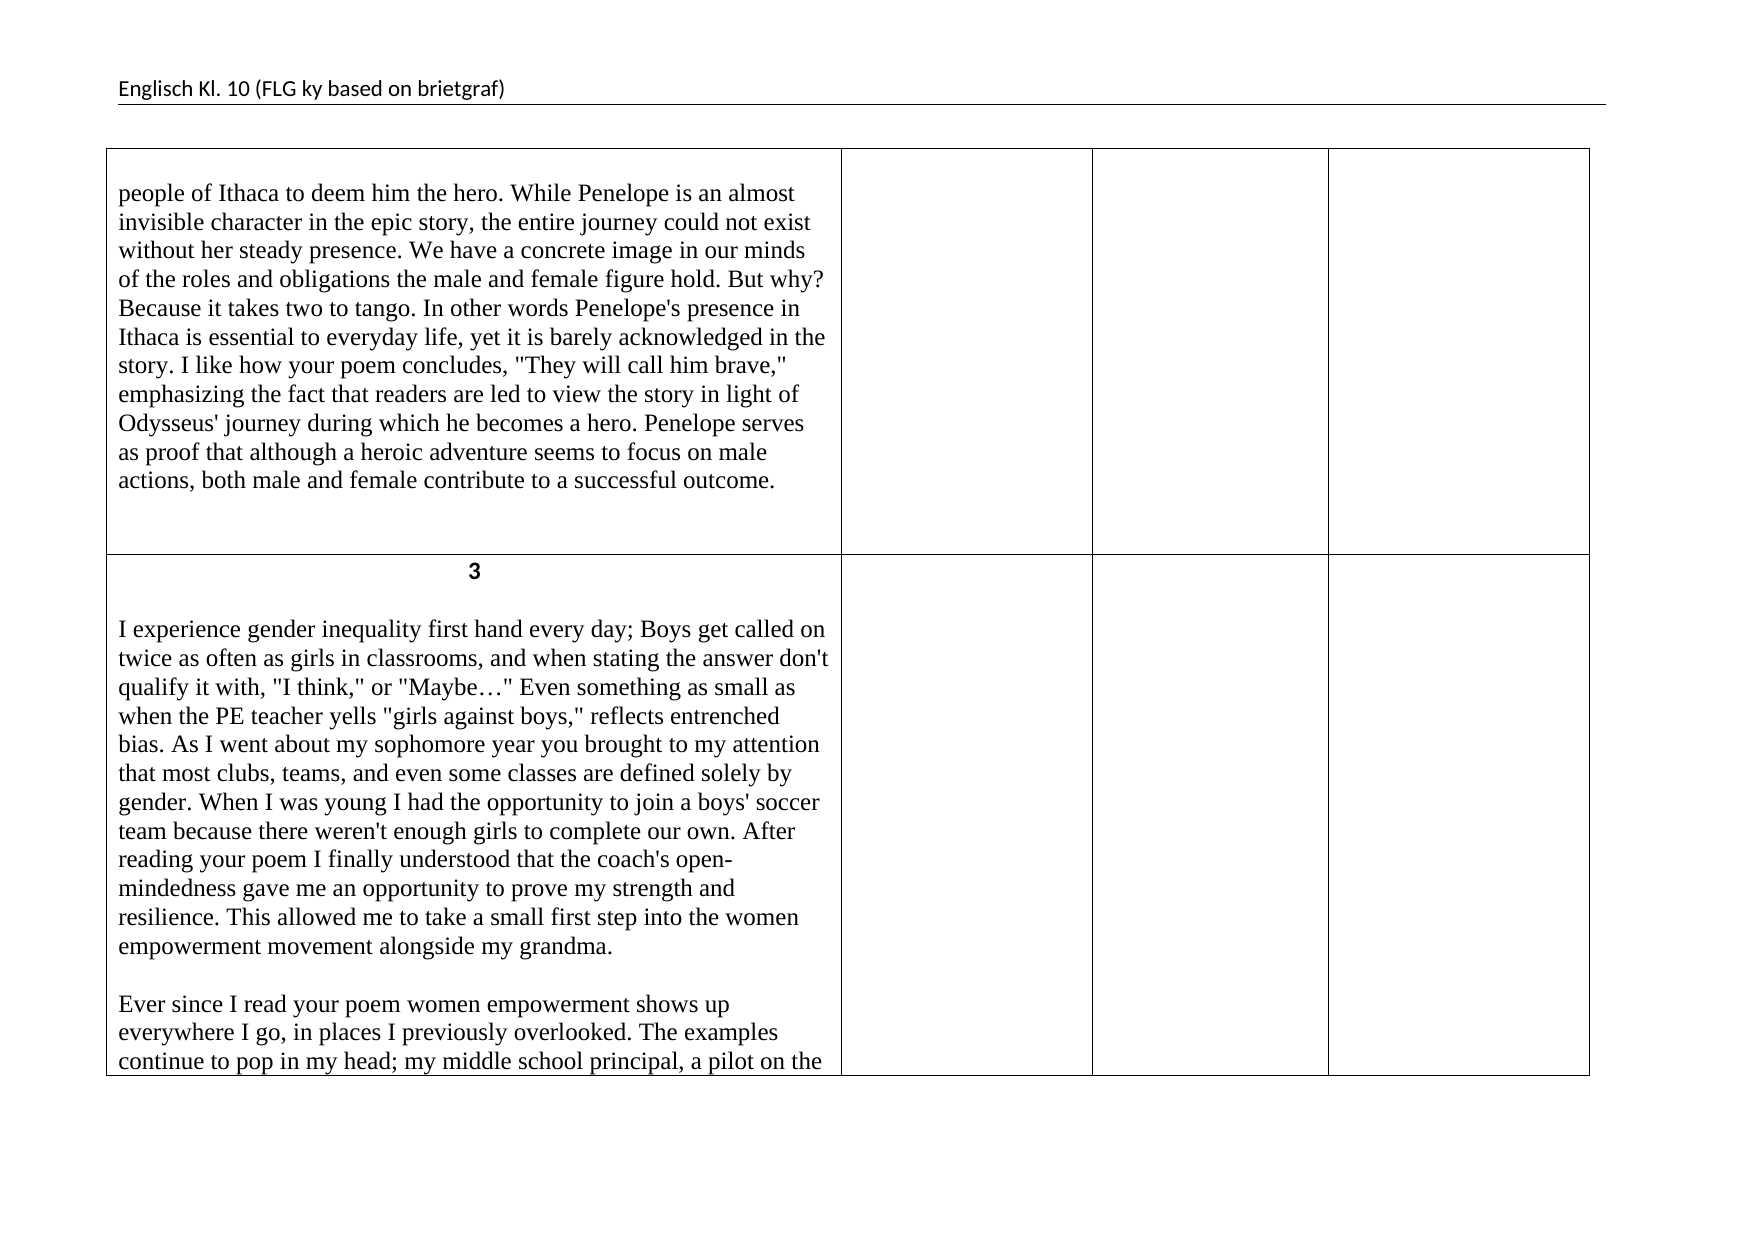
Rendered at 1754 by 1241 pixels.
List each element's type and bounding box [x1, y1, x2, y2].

table_cell [1329, 555, 1589, 1075]
table_cell [1093, 149, 1328, 554]
table_cell [107, 555, 841, 1075]
table_cell [1329, 149, 1589, 554]
table_cell [1093, 555, 1328, 1075]
table_cell [107, 149, 841, 554]
table_cell [842, 149, 1092, 554]
table_cell [842, 555, 1092, 1075]
